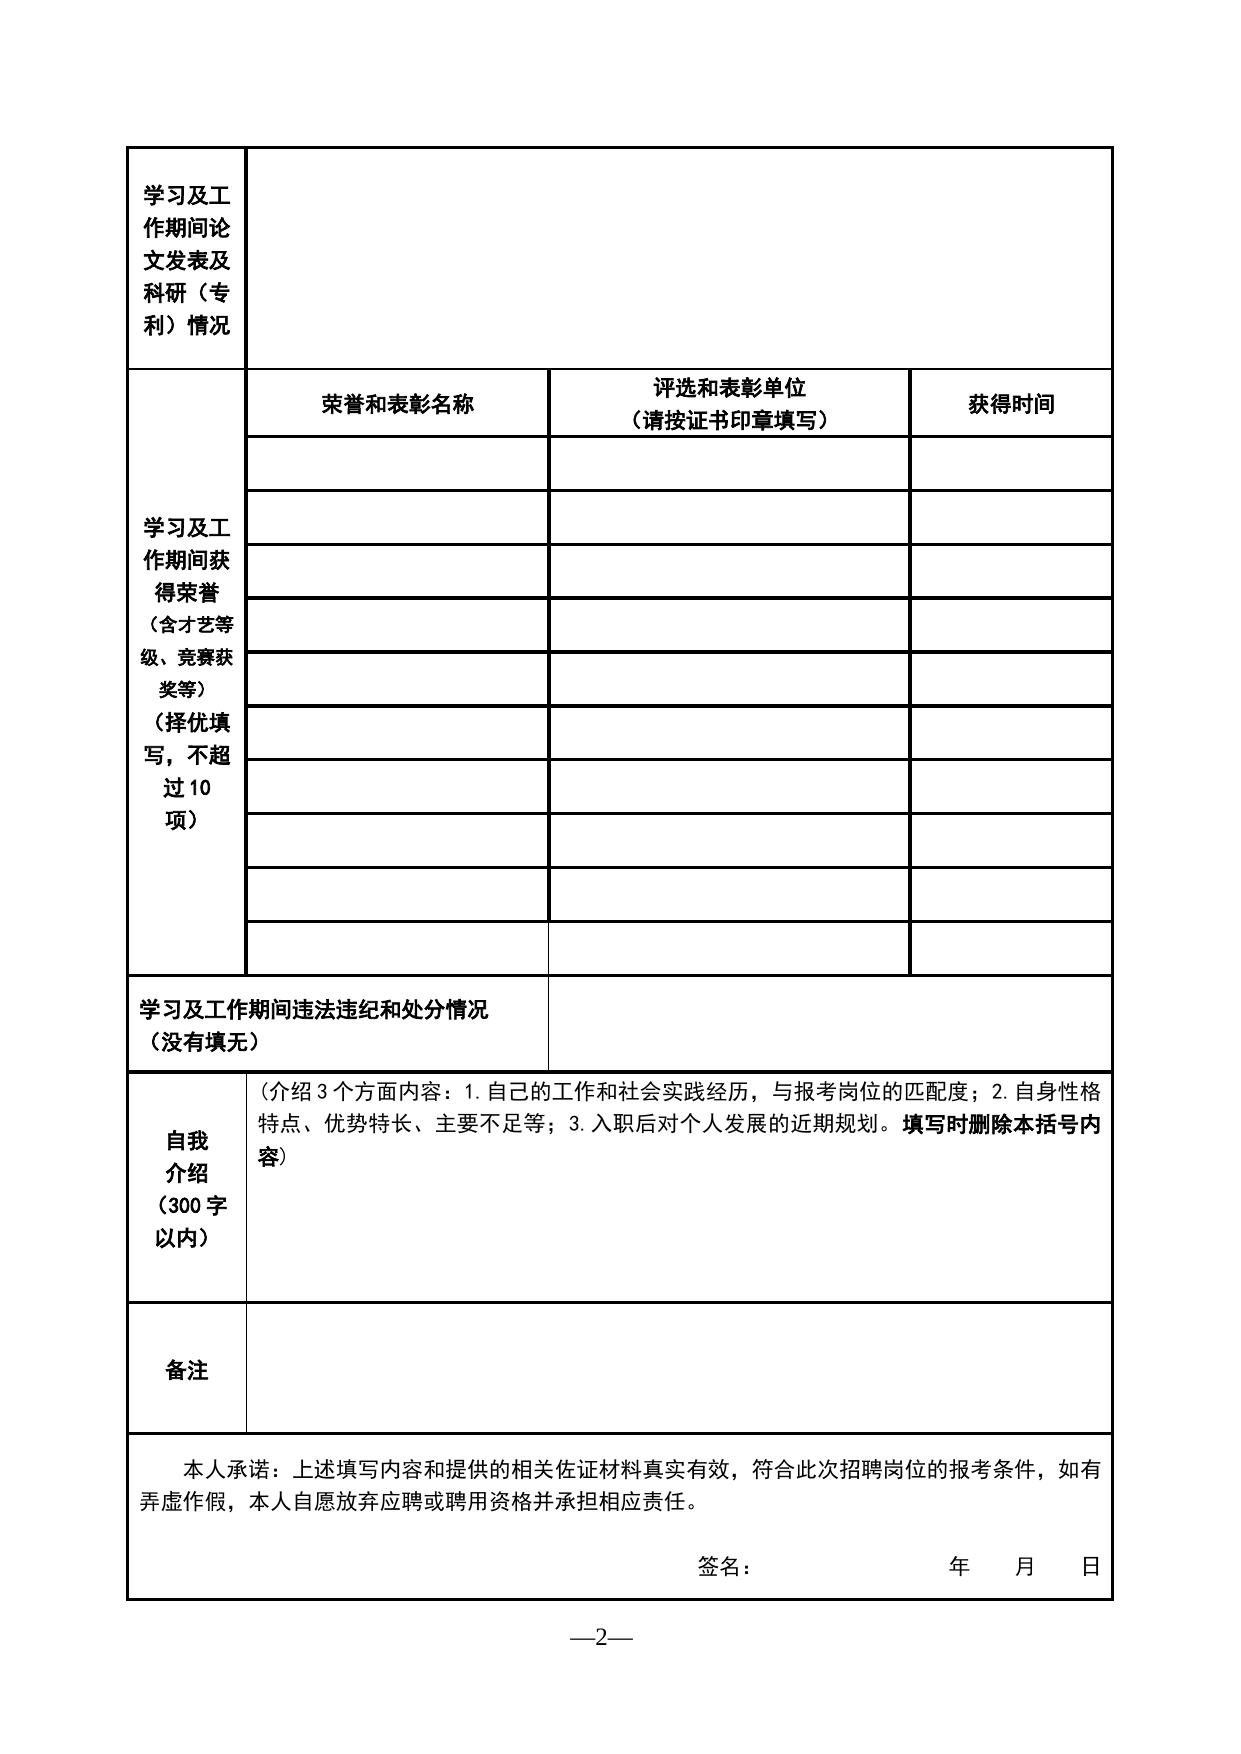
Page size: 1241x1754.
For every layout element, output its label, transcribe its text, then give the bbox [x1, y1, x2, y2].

table_cell [551, 654, 908, 704]
table_cell [912, 492, 1111, 542]
table_cell [551, 600, 908, 650]
table_cell [248, 923, 548, 974]
table_cell [551, 761, 908, 812]
table_cell [551, 708, 908, 758]
table_cell [551, 869, 908, 920]
table_cell [247, 1304, 1111, 1432]
table_cell 学习及工作期间论文发表及科研（专利）情况 [129, 149, 244, 368]
table_cell [551, 492, 908, 542]
table_cell [248, 149, 1111, 368]
table_cell [248, 438, 547, 488]
table_cell [248, 492, 547, 542]
table_cell [912, 708, 1111, 758]
table_cell [912, 600, 1111, 650]
table_cell 学习及工作期间获得荣誉（含才艺等级、竞赛获奖等）（择优填写，不超过10项） [129, 370, 244, 974]
table_cell [912, 815, 1111, 866]
table_cell [248, 654, 547, 704]
table_cell [248, 546, 547, 596]
table_cell 获得时间 [912, 370, 1111, 434]
table_cell [551, 546, 908, 596]
table_cell [549, 977, 1111, 1070]
table_cell [912, 923, 1111, 974]
table_cell [912, 869, 1111, 920]
table_cell 荣誉和表彰名称 [248, 370, 547, 434]
table_cell [912, 546, 1111, 596]
table_cell [248, 708, 547, 758]
table_cell [549, 923, 908, 974]
table_cell 评选和表彰单位 （请按证书印章填写） [551, 370, 908, 434]
table_cell [248, 600, 547, 650]
table_cell 备注 [129, 1304, 246, 1432]
table_cell 本人承诺：上述填写内容和提供的相关佐证材料真实有效，符合此次招聘岗位的报考条件，如有弄虚作假，本人自愿放弃应聘或聘用资格并承担相应责任。 签名： 年 月 日 [129, 1435, 1111, 1597]
table_cell [248, 761, 547, 812]
table_cell [551, 815, 908, 866]
table_cell [912, 438, 1111, 488]
table_cell 学习及工作期间违法违纪和处分情况 （没有填无） [129, 977, 548, 1070]
table_cell [551, 438, 908, 488]
table_cell 自我 介绍 （300字以内） [129, 1074, 246, 1301]
table_cell [248, 815, 547, 866]
table_cell [912, 761, 1111, 812]
table_cell (介绍3个方面内容：1.自己的工作和社会实践经历，与报考岗位的匹配度；2.自身性格特点、优势特长、主要不足等；3.入职后对个人发展的近期规划。填写时删除本括号内容) [247, 1074, 1111, 1301]
table_cell [248, 869, 547, 920]
table_cell [912, 654, 1111, 704]
